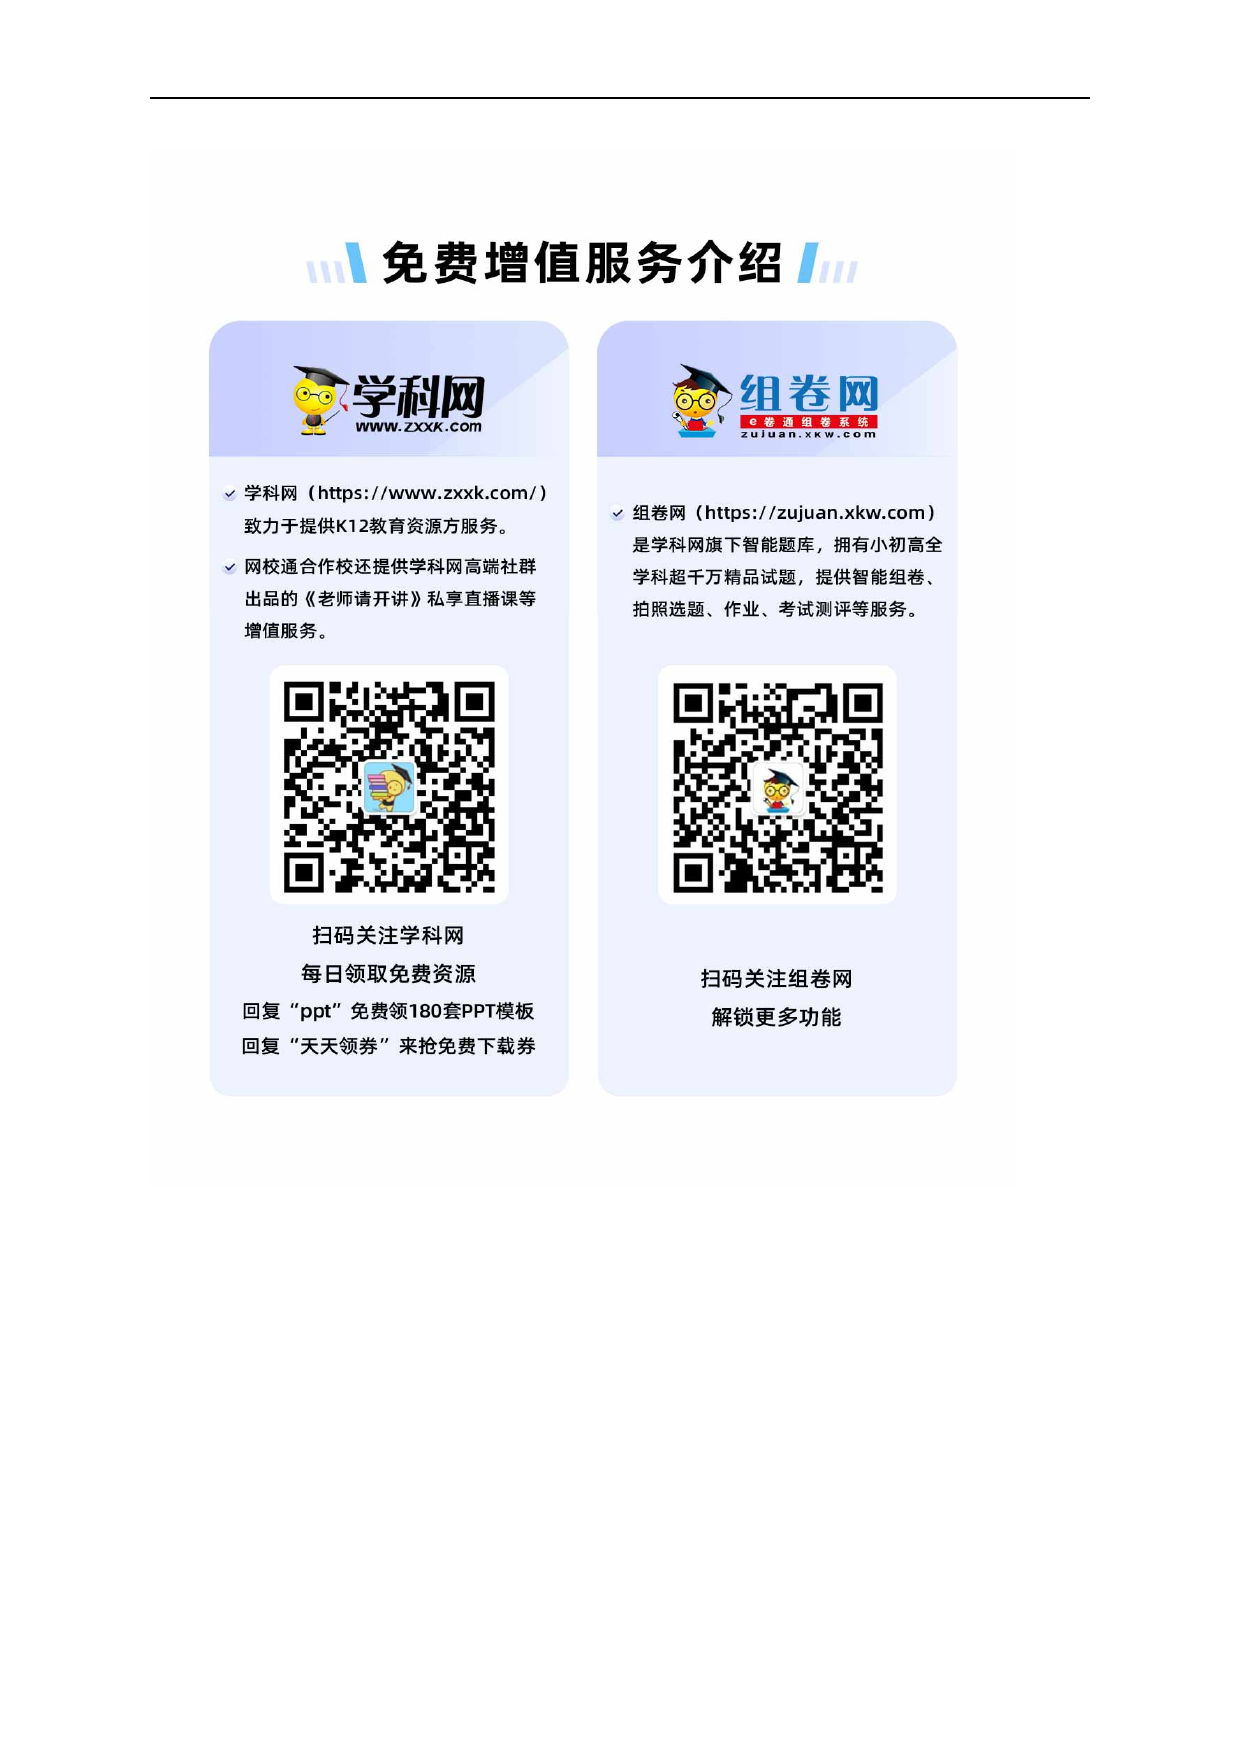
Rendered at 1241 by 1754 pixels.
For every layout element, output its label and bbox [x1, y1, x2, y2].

picture [150, 149, 1016, 1187]
